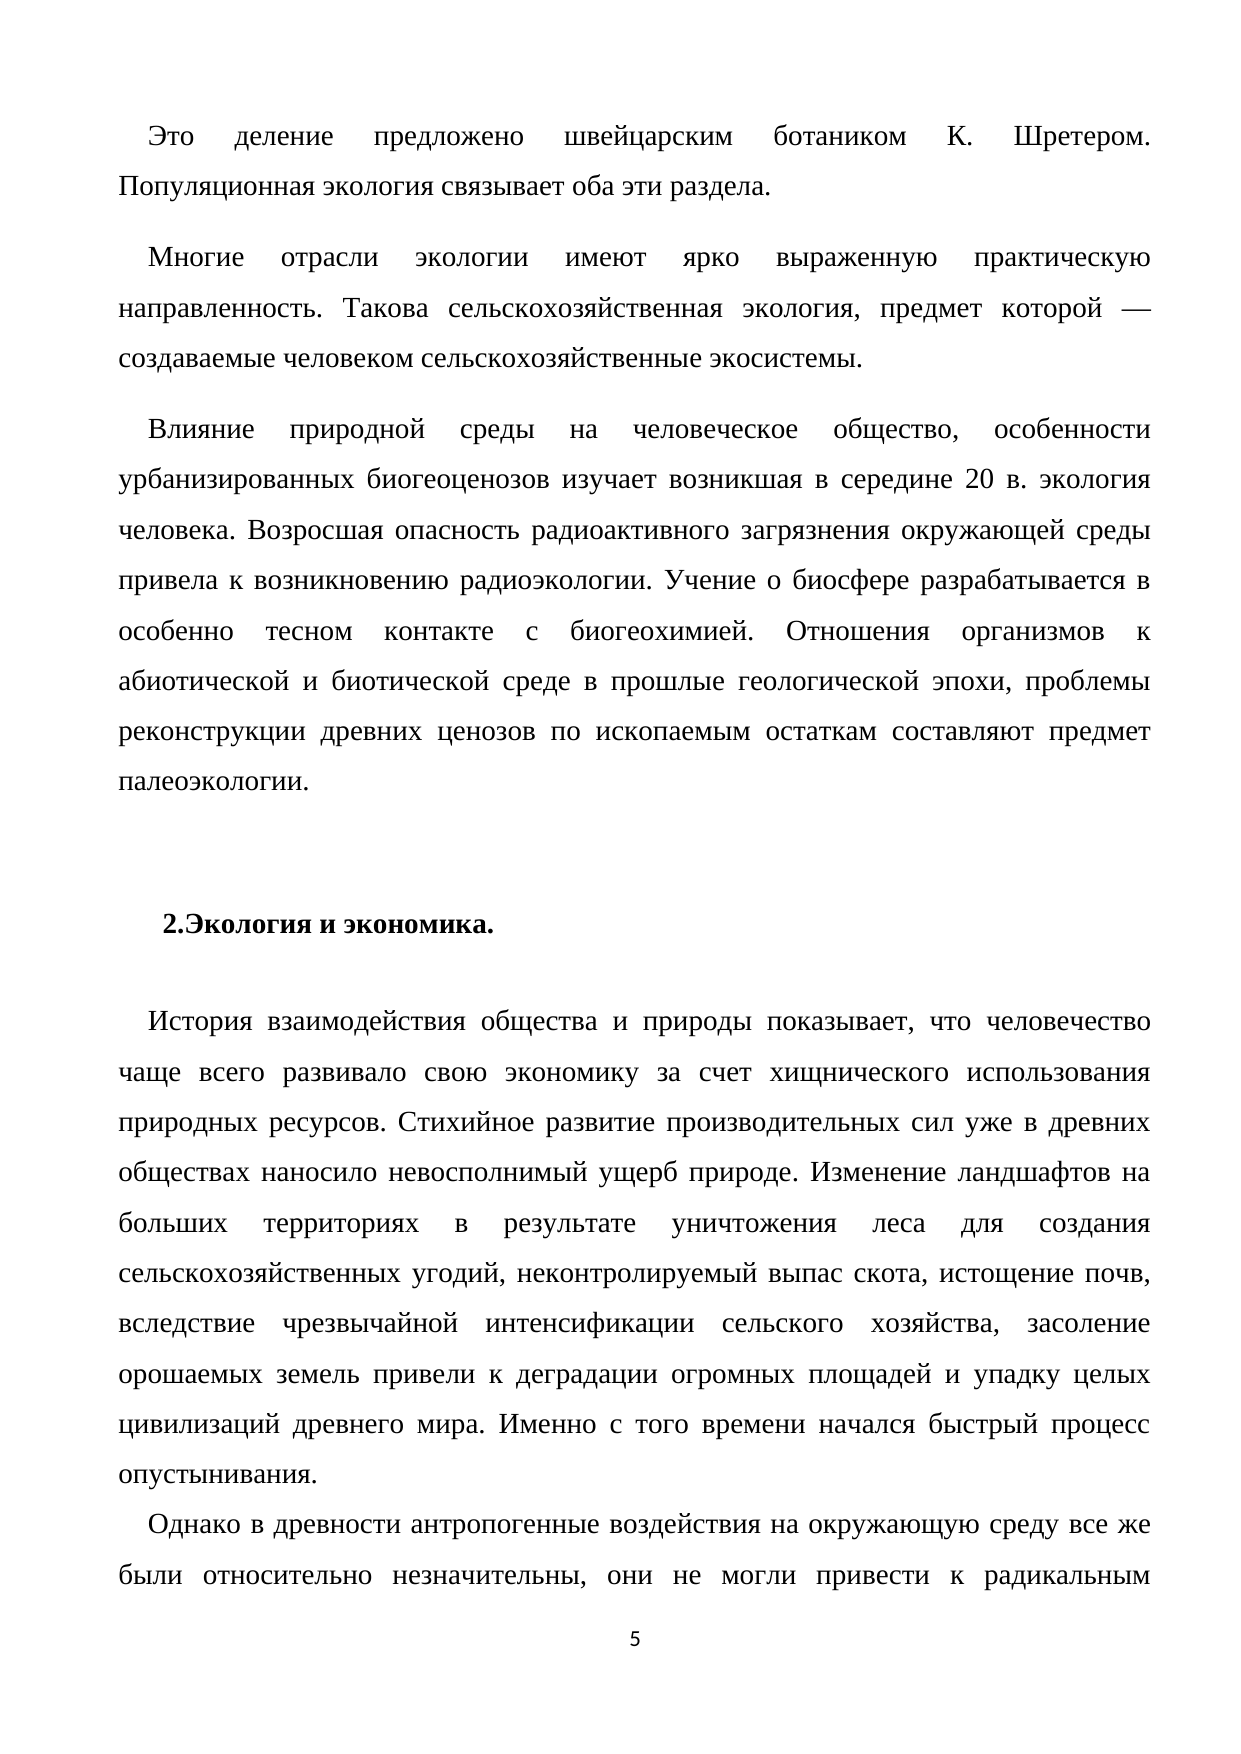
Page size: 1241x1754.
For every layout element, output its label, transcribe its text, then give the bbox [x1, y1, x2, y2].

text 2.Экология и экономика. [118, 906, 1152, 939]
text Влияние природной среды на человеческое общество, особенности урбанизированных биогеоценозов изучает возникшая в середине 20 в. экология человека. Возросшая опасность радиоактивного загрязнения окружающей среды привела к возникновению радиоэкологии. Учение о биосфере разрабатывается в особенно тесном контакте с биогеохимией. Отношения организмов к абиотической и биотической среде в прошлые геологической эпохи, проблемы реконструкции древних ценозов по ископаемым остаткам составляют предмет палеоэкологии. [118, 411, 1152, 797]
text Это деление предложено швейцарским ботаником К. Шретером. Популяционная экология связывает оба эти раздела. [118, 118, 1152, 202]
text История взаимодействия общества и природы показывает, что человечество чаще всего развивало свою экономику за счет хищнического использования природных ресурсов. Стихийное развитие производительных сил уже в древних обществах наносило невосполнимый ущерб природе. Изменение ландшафтов на больших территориях в результате уничтожения леса для создания сельскохозяйственных угодий, неконтролируемый выпас скота, истощение почв, вследствие чрезвычайной интенсификации сельского хозяйства, засоление орошаемых земель привели к деградации огромных площадей и упадку целых цивилизаций древнего мира. Именно с того времени начался быстрый процесс опустынивания. [118, 1003, 1152, 1490]
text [118, 1507, 1152, 1591]
text Многие отрасли экологии имеют ярко выраженную практическую направленность. Такова сельскохозяйственная экология, предмет которой — создаваемые человеком сельскохозяйственные экосистемы. [118, 239, 1152, 374]
